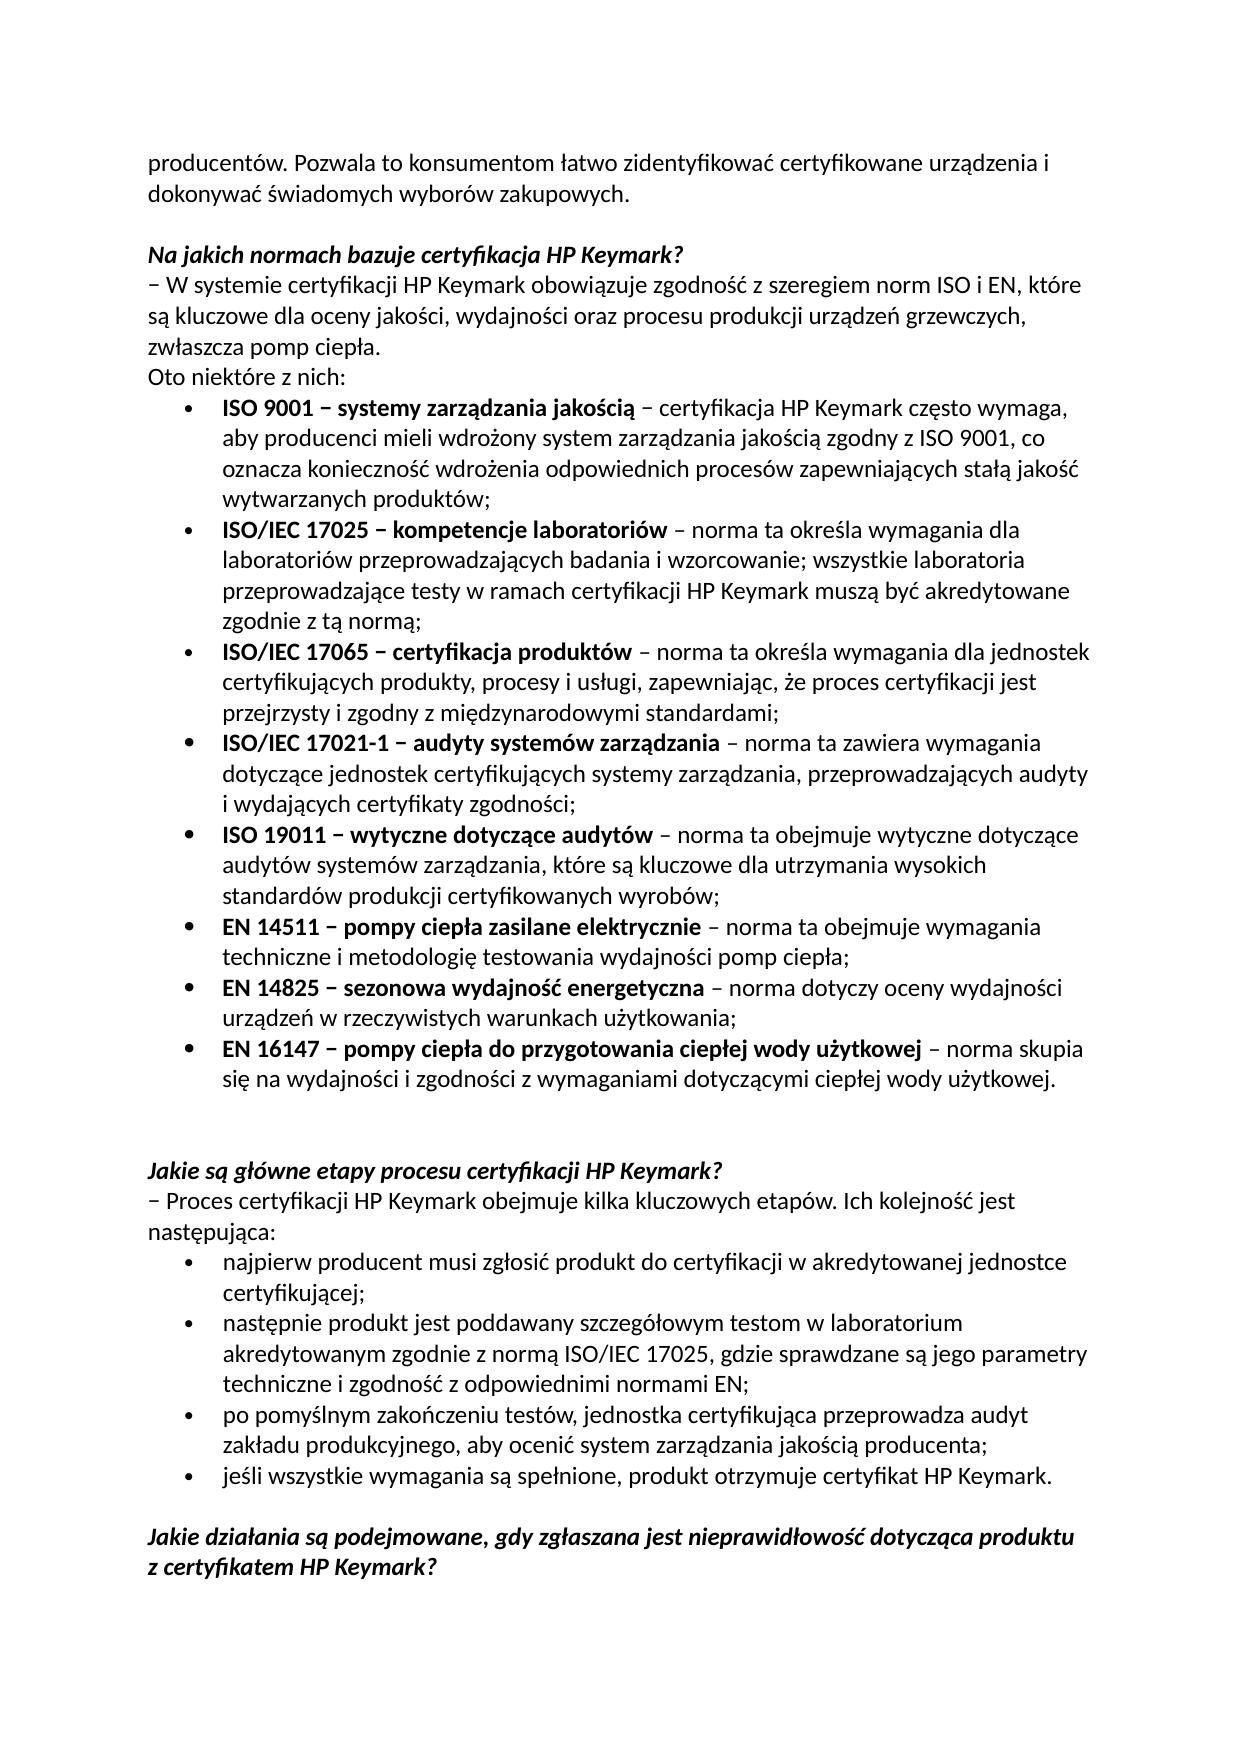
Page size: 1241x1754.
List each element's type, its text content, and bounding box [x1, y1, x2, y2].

list ISO/IEC 17065 − certyfikacja produktów – norma ta określa wymagania dla jednostek certyfikujących produkty, procesy i usługi, zapewniając, że proces certyfikacji jest przejrzysty i zgodny z międzynarodowymi standardami; [185, 636, 1093, 727]
list po pomyślnym zakończeniu testów, jednostka certyfikująca przeprowadza audyt zakładu produkcyjnego, aby ocenić system zarządzania jakością producenta; [185, 1399, 1093, 1460]
list EN 14825 − sezonowa wydajność energetyczna – norma dotyczy oceny wydajności urządzeń w rzeczywistych warunkach użytkowania; [185, 972, 1093, 1033]
text − W systemie certyfikacji HP Keymark obowiązuje zgodność z szeregiem norm ISO i EN, które są kluczowe dla oceny jakości, wydajności oraz procesu produkcji urządzeń grzewczych, zwłaszcza pomp ciepła. [148, 270, 1093, 361]
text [148, 148, 1093, 209]
list EN 14511 − pompy ciepła zasilane elektrycznie – norma ta obejmuje wymagania techniczne i metodologię testowania wydajności pomp ciepła; [185, 911, 1093, 972]
list EN 16147 − pompy ciepła do przygotowania ciepłej wody użytkowej – norma skupia się na wydajności i zgodności z wymaganiami dotyczącymi ciepłej wody użytkowej. [185, 1033, 1093, 1094]
text Jakie są główne etapy procesu certyfikacji HP Keymark? [148, 1155, 1093, 1185]
list ISO/IEC 17021-1 − audyty systemów zarządzania – norma ta zawiera wymagania dotyczące jednostek certyfikujących systemy zarządzania, przeprowadzających audyty i wydających certyfikaty zgodności; [185, 727, 1093, 819]
text − Proces certyfikacji HP Keymark obejmuje kilka kluczowych etapów. Ich kolejność jest następująca: [148, 1185, 1093, 1246]
list jeśli wszystkie wymagania są spełnione, produkt otrzymuje certyfikat HP Keymark. [185, 1460, 1093, 1491]
list najpierw producent musi zgłosić produkt do certyfikacji w akredytowanej jednostce certyfikującej; [185, 1246, 1093, 1307]
list ISO 9001 − systemy zarządzania jakością − certyfikacja HP Keymark często wymaga, aby producenci mieli wdrożony system zarządzania jakością zgodny z ISO 9001, co oznacza konieczność wdrożenia odpowiednich procesów zapewniających stałą jakość wytwarzanych produktów; [185, 392, 1093, 514]
list ISO 19011 − wytyczne dotyczące audytów – norma ta obejmuje wytyczne dotyczące audytów systemów zarządzania, które są kluczowe dla utrzymania wysokich standardów produkcji certyfikowanych wyrobów; [185, 819, 1093, 911]
list ISO/IEC 17025 − kompetencje laboratoriów – norma ta określa wymagania dla laboratoriów przeprowadzających badania i wzorcowanie; wszystkie laboratoria przeprowadzające testy w ramach certyfikacji HP Keymark muszą być akredytowane zgodnie z tą normą; [185, 514, 1093, 636]
text Na jakich normach bazuje certyfikacja HP Keymark? [148, 239, 1093, 270]
text Oto niektóre z nich: [148, 361, 1093, 392]
text Jakie działania są podejmowane, gdy zgłaszana jest nieprawidłowość dotycząca produktu z certyfikatem HP Keymark? [148, 1521, 1093, 1582]
list następnie produkt jest poddawany szczegółowym testom w laboratorium akredytowanym zgodnie z normą ISO/IEC 17025, gdzie sprawdzane są jego parametry techniczne i zgodność z odpowiednimi normami EN; [185, 1307, 1093, 1399]
